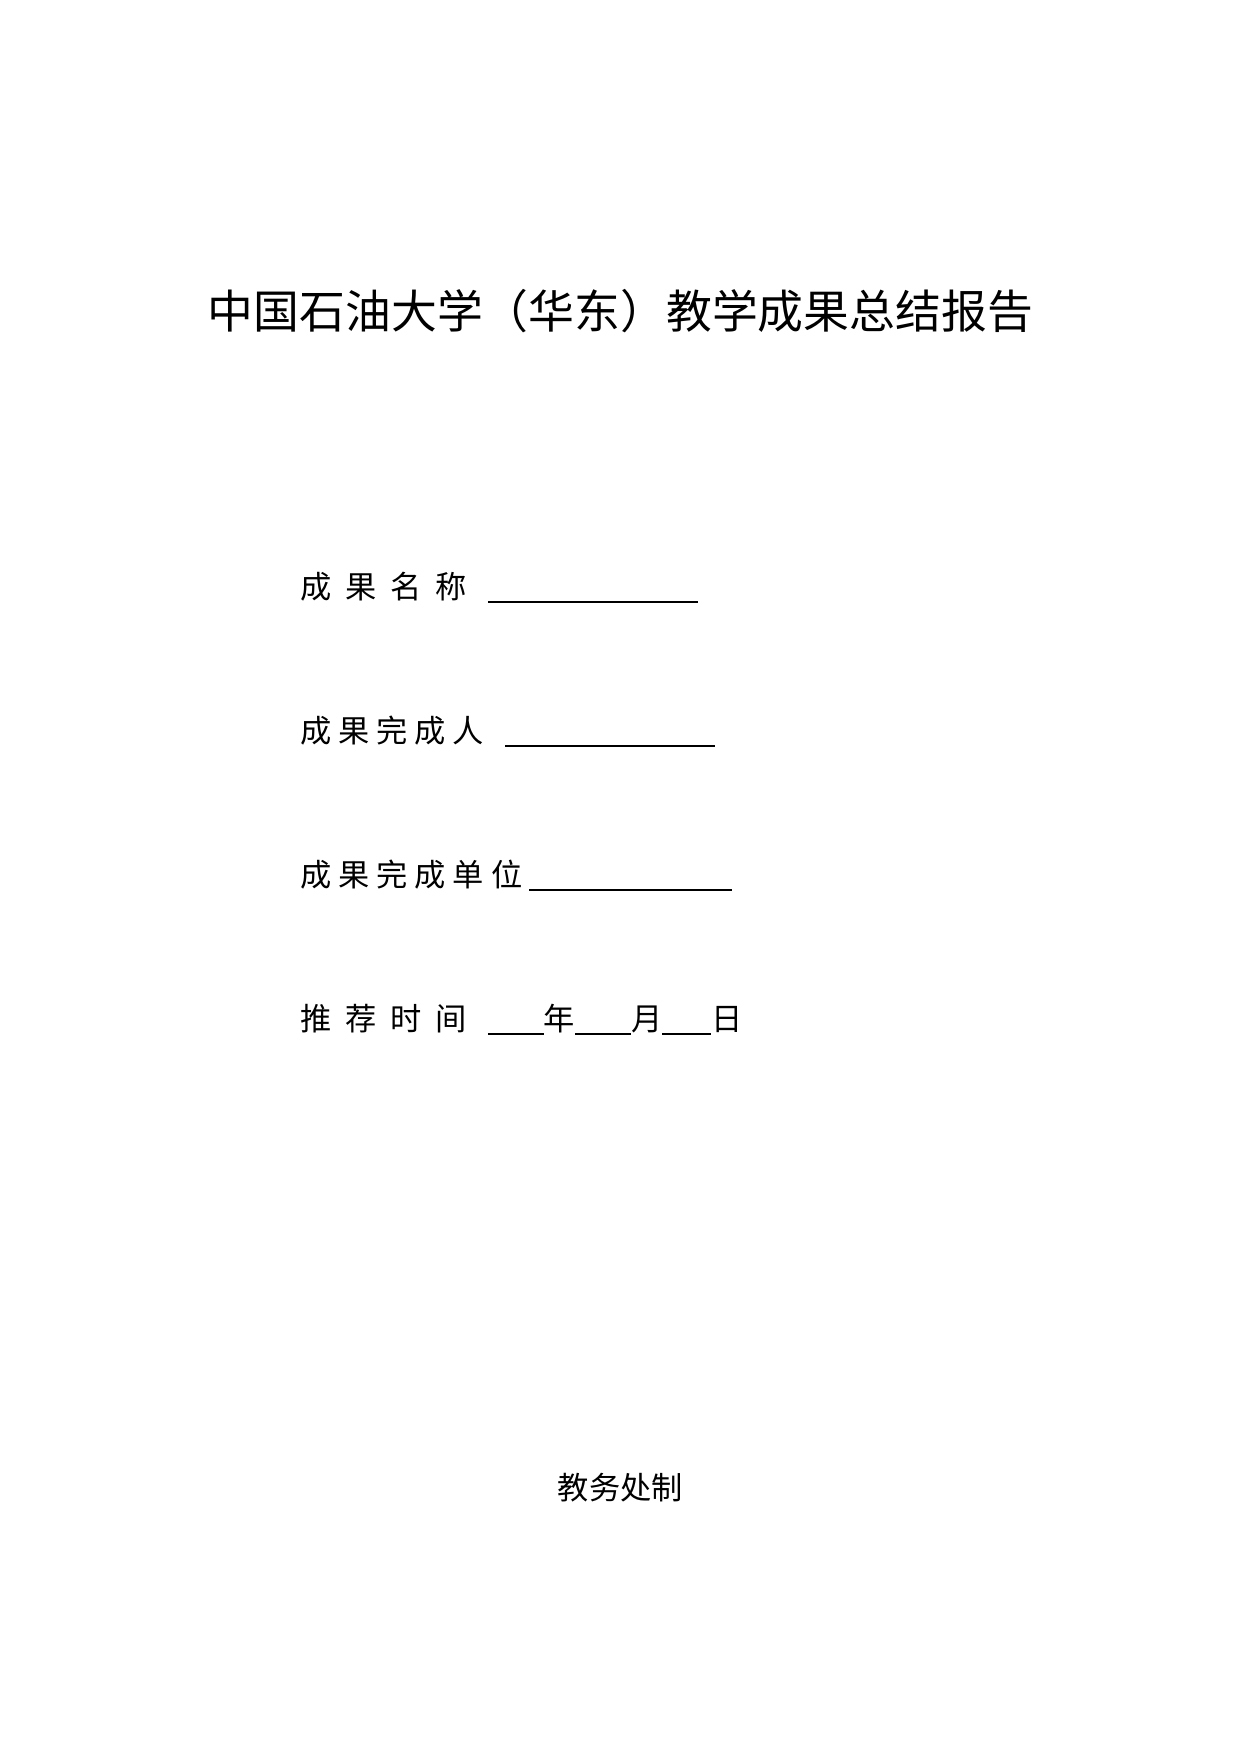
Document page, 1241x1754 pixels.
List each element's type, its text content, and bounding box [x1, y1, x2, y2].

text 中国石油大学（华东）教学成果总结报告 [187, 259, 1053, 357]
text 成 果 完 成 人 [187, 696, 1053, 761]
text 推 荐 时 间 年 月 日 [187, 984, 1053, 1049]
text 成 果 名 称 [187, 552, 1053, 617]
text 教务处制 [187, 1453, 1053, 1518]
text 成 果 完 成 单 位 [187, 840, 1053, 905]
